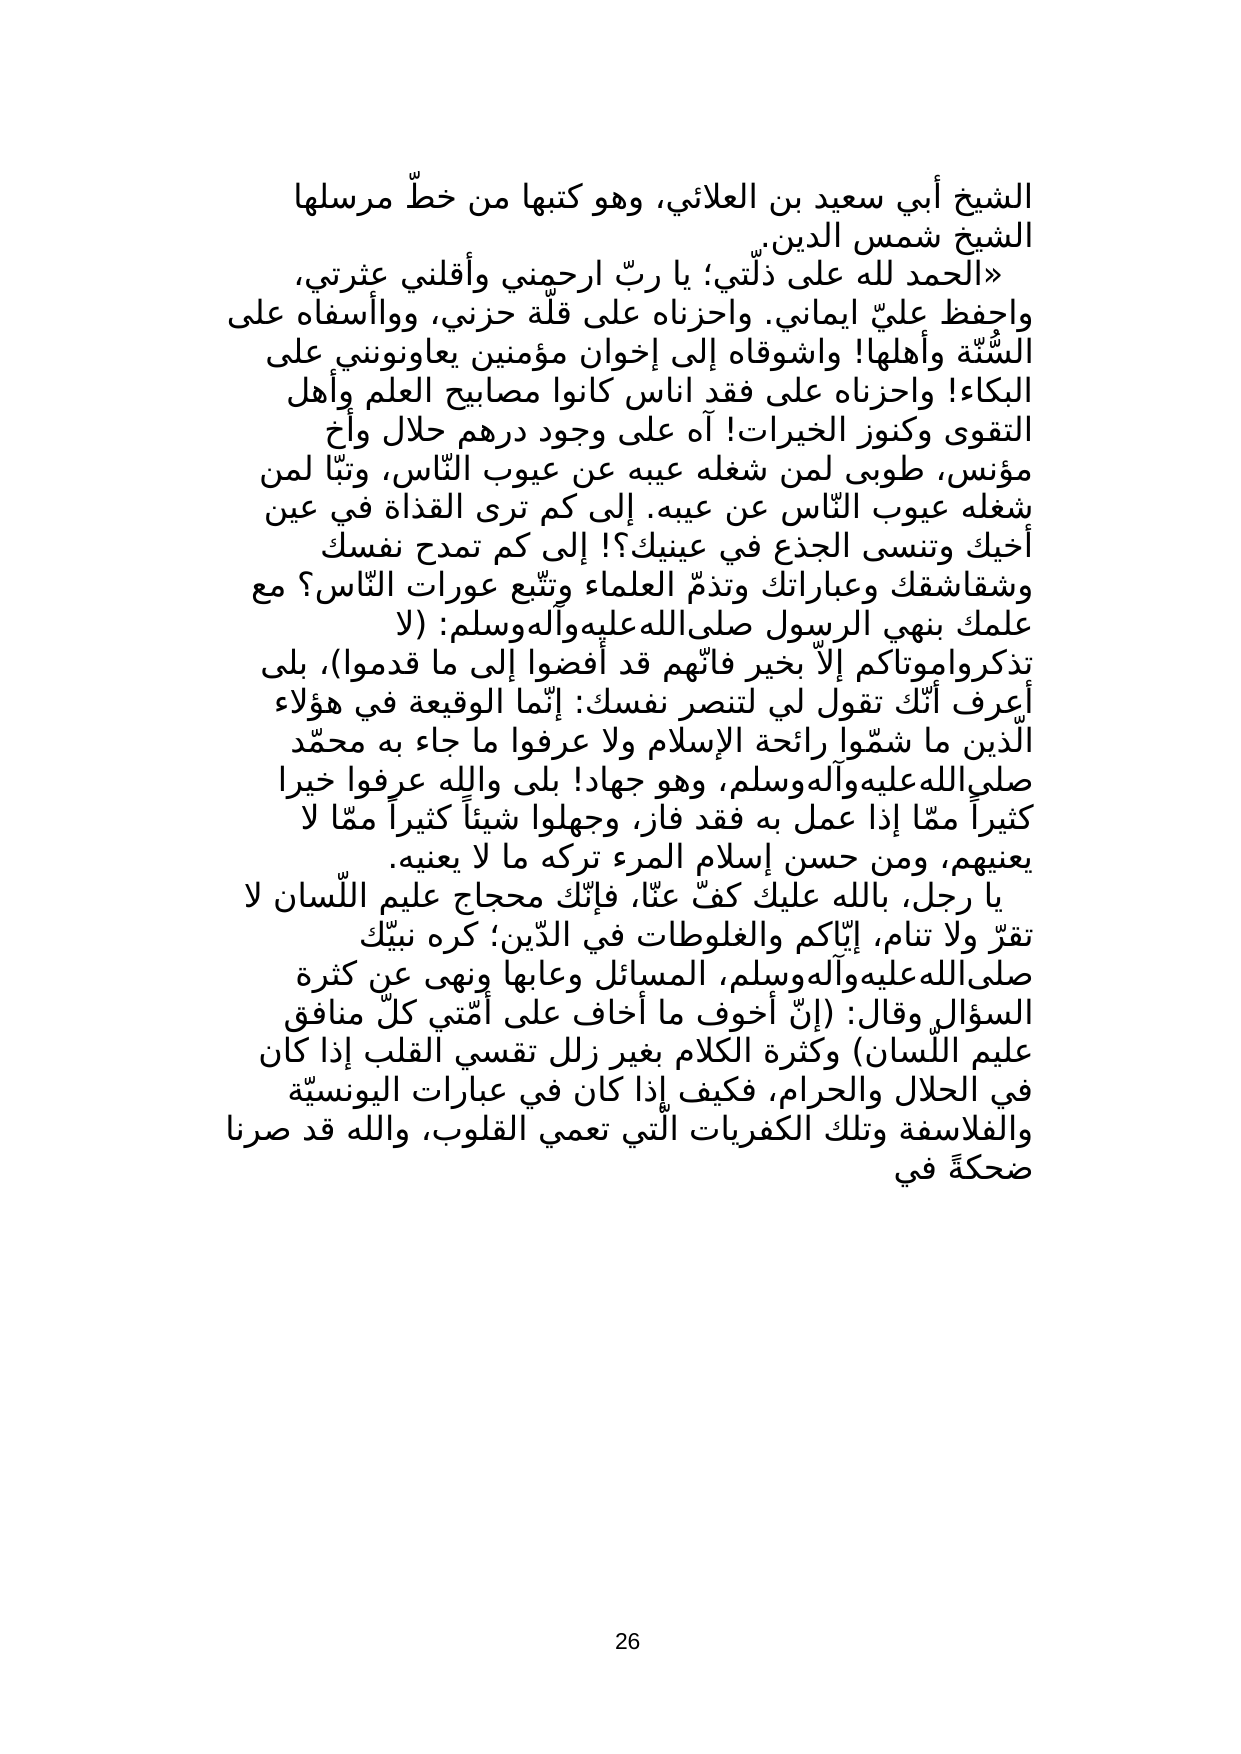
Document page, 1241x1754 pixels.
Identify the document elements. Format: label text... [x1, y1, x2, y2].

text يا رجل، بالله عليك كفّ عنّا، فإنّك محجاج عليم اللّسان لا تقرّ ولا تنام، إيّاكم والغلوطات في الدّين؛ كره نبيّك صلى‌الله‌عليه‌وآله‌وسلم، المسائل وعابها ونهى عن كثرة السؤال وقال: (إنّ أخوف ما أخاف على أمّتي كلّ منافق عليم اللّسان) وكثرة الكلام بغير زلل تقسي القلب إذا كان في الحلال والحرام، فكيف إذا كان في عبارات اليونسيّة والفلاسفة وتلك الكفريات الّتي تعمي القلوب، والله قد صرنا ضحكةً في [222, 877, 1033, 1187]
text «الحمد لله على ذلّتي؛ يا ربّ ارحمني وأقلني عثرتي، واحفظ عليّ ايماني. واحزناه على قلّة حزني، وواأسفاه على السُّنّة وأهلها! واشوقاه إلى إخوان مؤمنين يعاونونني على البكاء! واحزناه على فقد اناس كانوا مصابيح العلم وأهل التقوى وكنوز الخيرات! آه على وجود درهم حلال وأخ مؤنس، طوبى لمن شغله عيبه عن عيوب النّاس، وتبّا لمن شغله عيوب النّاس عن عيبه. إلى كم ترى القذاة في عين أخيك وتنسى الجذع في عينيك؟! إلى كم تمدح نفسك وشقاشقك وعباراتك وتذمّ العلماء وتتّبع عورات النّاس؟ مع علمك بنهي الرسول صلى‌الله‌عليه‌وآله‌وسلم: (لا تذكرواموتاكم إلاّ بخير فانّهم قد أفضوا إلى ما قدموا)، بلى أعرف أنّك تقول لي لتنصر نفسك: إنّما الوقيعة في هؤلاء الّذين ما شمّوا رائحة الإسلام ولا عرفوا ما جاء به محمّد صلى‌الله‌عليه‌وآله‌وسلم، وهو جهاد! بلى والله عرفوا خيرا كثيراً ممّا إذا عمل به فقد فاز، وجهلوا شيئاً كثيراً ممّا لا يعنيهم، ومن حسن إسلام المرء تركه ما لا يعنيه. [222, 255, 1033, 877]
text الشيخ أبي سعيد بن العلائي، وهو كتبها من خطّ مرسلها الشيخ شمس الدين. [222, 177, 1033, 255]
